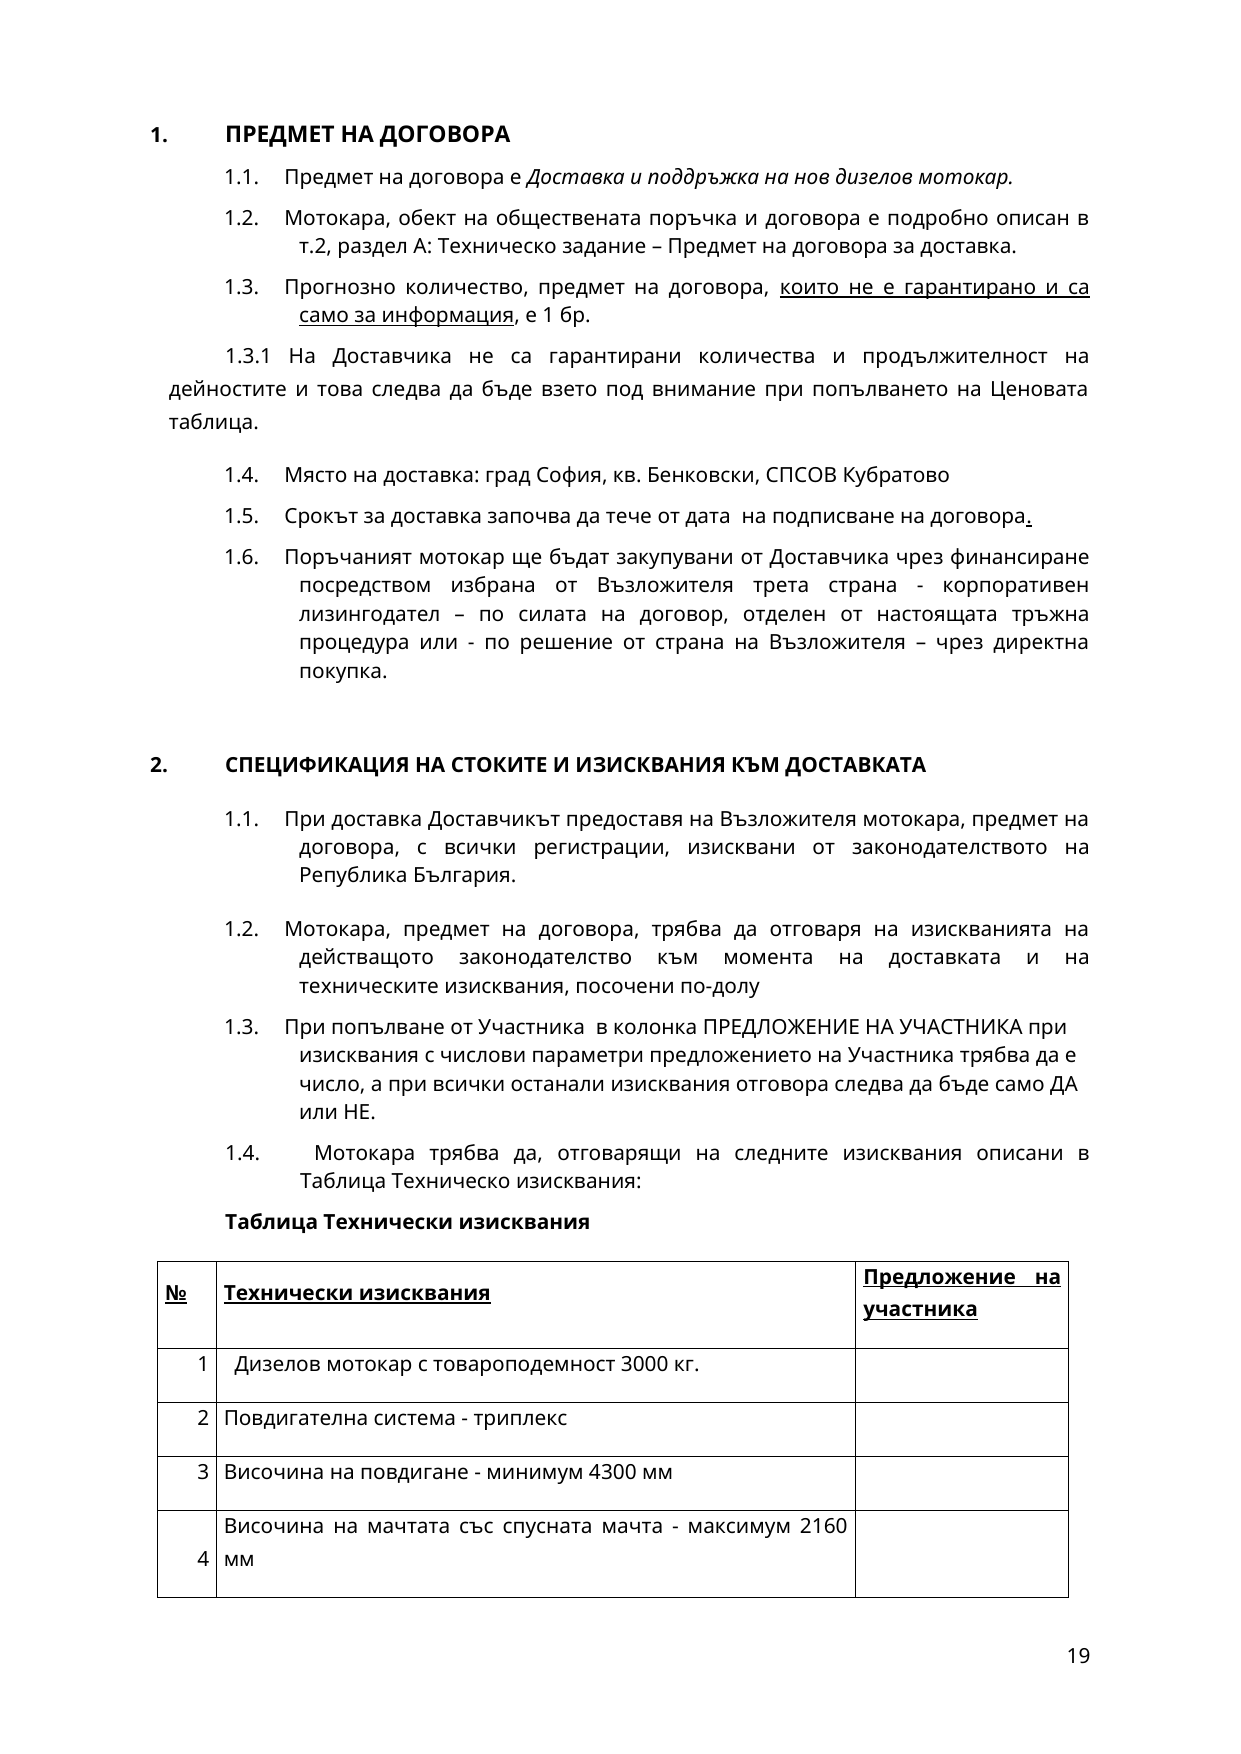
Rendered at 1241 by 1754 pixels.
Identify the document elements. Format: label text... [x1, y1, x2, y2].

table_cell [856, 1511, 1068, 1597]
list ПРЕДМЕТ НА ДОГОВОРА [150, 118, 1090, 149]
table_cell [856, 1349, 1068, 1402]
list Мотокара, предмет на договора, трябва да отговаря на изискванията на действащото законодателство към момента на доставката и на техническите изисквания, посочени по-долу [224, 914, 1090, 999]
text Таблица Технически изисквания [225, 1207, 1090, 1236]
list Място на доставка: град София, кв. Бенковски, СПСОВ Кубратово [224, 460, 1090, 489]
list Мотокара, обект на обществената поръчка и договора е подробно описан в т.2, раздел А: Техническо задание – Предмет на договора за доставка. [224, 203, 1090, 260]
list Поръчаният мотокар ще бъдат закупувани от Доставчика чрез финансиране посредством избрана от Възложителя трета страна - корпоративен лизингодател – по силата на договор, отделен от настоящата тръжна процедура или - по решение от страна на Възложителя – чрез директна покупка. [224, 542, 1090, 684]
table_cell 1 [158, 1349, 216, 1402]
table_cell Повдигателна система - триплекс [217, 1403, 855, 1456]
list При доставка Доставчикът предоставя на Възложителя мотокара, предмет на договора, с всички регистрации, изисквани от законодателството на Република България. [224, 804, 1090, 889]
table_header Технически изисквания [217, 1262, 855, 1348]
list Предмет на договора е Доставка и поддръжка на нов дизелов мотокар. [224, 162, 1090, 190]
table_cell Дизелов мотокар с товароподемност 3000 кг. [217, 1349, 855, 1402]
list СПЕЦИФИКАЦИЯ НА СТОКИТЕ И ИЗИСКВАНИЯ КЪМ ДОСТАВКАТА [150, 750, 1090, 779]
list Срокът за доставка започва да тече от дата на подписване на договора. [224, 501, 1090, 529]
table_header № [158, 1262, 216, 1348]
text 1.3.1 На Доставчика не са гарантирани количества и продължителност на дейностите и това следва да бъде взето под внимание при попълването на Ценовата таблица. [169, 342, 1090, 435]
table_header Предложение на участника [856, 1262, 1068, 1348]
list Прогнозно количество, предмет на договора, които не е гарантирано и са само за информация, е 1 бр. [224, 272, 1090, 329]
table_cell Височина на мачтата със спусната мачта - максимум 2160 мм [217, 1511, 855, 1597]
table_cell [856, 1403, 1068, 1456]
table_cell Височина на повдигане - минимум 4300 мм [217, 1457, 855, 1510]
table_cell 3 [158, 1457, 216, 1510]
list При попълване от Участника в колонка ПРЕДЛОЖЕНИЕ НА УЧАСТНИКА при изисквания с числови параметри предложението на Участника трябва да е число, а при всички останали изисквания отговора следва да бъде само ДА или НЕ. [224, 1012, 1090, 1126]
table_cell 2 [158, 1403, 216, 1456]
table_cell [856, 1457, 1068, 1510]
list Мотокара трябва да, отговарящи на следните изисквания описани в Таблица Техническо изисквания: [225, 1138, 1090, 1195]
table_cell 4 [158, 1511, 216, 1597]
